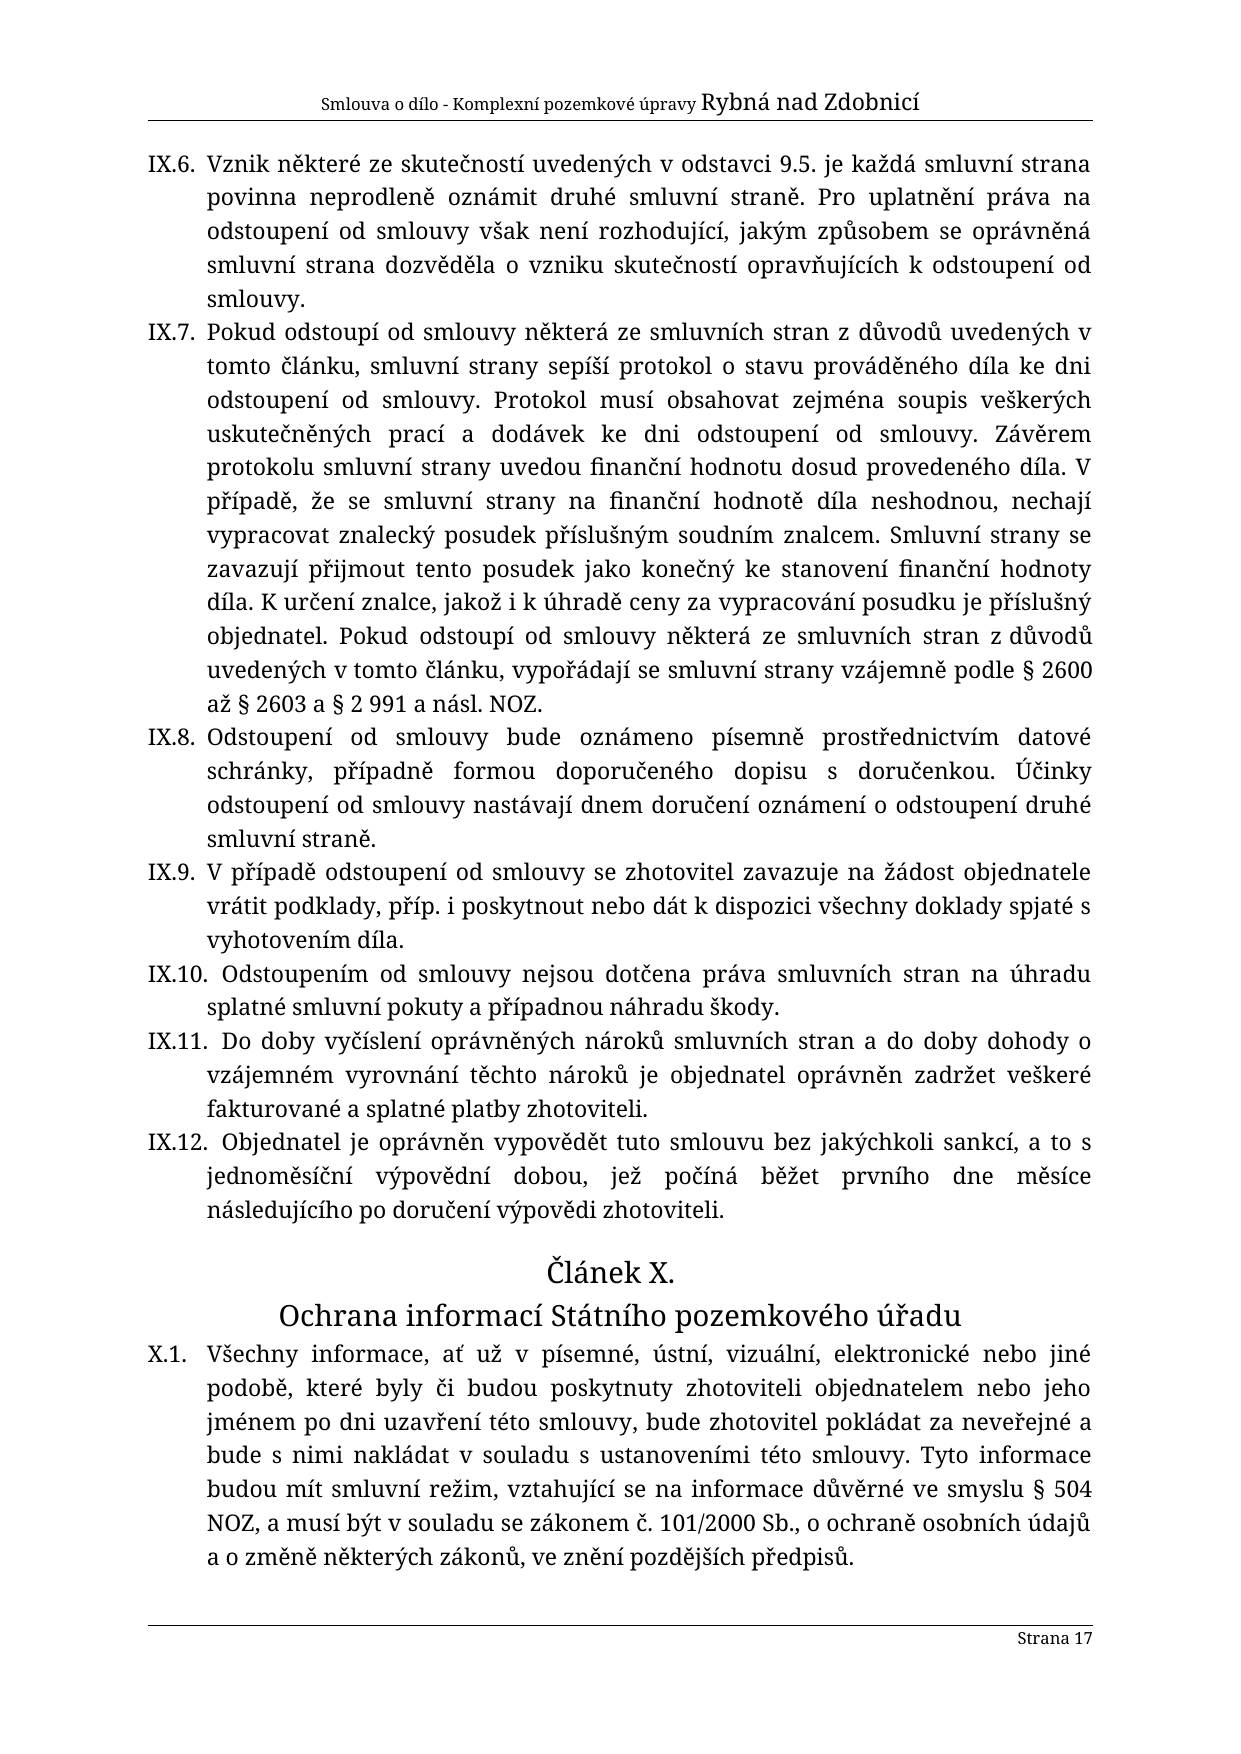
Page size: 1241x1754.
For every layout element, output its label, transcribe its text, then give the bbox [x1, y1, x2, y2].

list Odstoupením od smlouvy nejsou dotčena práva smluvních stran na úhradu splatné smluvní pokuty a případnou náhradu škody. [148, 958, 1093, 1023]
list Všechny informace, ať už v písemné, ústní, vizuální, elektronické nebo jiné podobě, které byly či budou poskytnuty zhotoviteli objednatelem nebo jeho jménem po dni uzavření této smlouvy, bude zhotovitel pokládat za neveřejné a bude s nimi nakládat v souladu s ustanoveními této smlouvy. Tyto informace budou mít smluvní režim, vztahující se na informace důvěrné ve smyslu § 504 NOZ, a musí být v souladu se zákonem č. 101/2000 Sb., o ochraně osobních údajů a o změně některých zákonů, ve znění pozdějších předpisů. [148, 1338, 1093, 1572]
list Pokud odstoupí od smlouvy některá ze smluvních stran z důvodů uvedených v tomto článku, smluvní strany sepíší protokol o stavu prováděného díla ke dni odstoupení od smlouvy. Protokol musí obsahovat zejména soupis veškerých uskutečněných prací a dodávek ke dni odstoupení od smlouvy. Závěrem protokolu smluvní strany uvedou finanční hodnotu dosud provedeného díla. V případě, že se smluvní strany na finanční hodnotě díla neshodnou, nechají vypracovat znalecký posudek příslušným soudním znalcem. Smluvní strany se zavazují přijmout tento posudek jako konečný ke stanovení finanční hodnoty díla. K určení znalce, jakož i k úhradě ceny za vypracování posudku je příslušný objednatel. Pokud odstoupí od smlouvy některá ze smluvních stran z důvodů uvedených v tomto článku, vypořádají se smluvní strany vzájemně podle § 2600 až § 2603 a § 2 991 a násl. NOZ. [148, 316, 1093, 719]
list Do doby vyčíslení oprávněných nároků smluvních stran a do doby dohody o vzájemném vyrovnání těchto nároků je objednatel oprávněn zadržet veškeré fakturované a splatné platby zhotoviteli. [148, 1025, 1093, 1124]
list V případě odstoupení od smlouvy se zhotovitel zavazuje na žádost objednatele vrátit podklady, příp. i poskytnout nebo dát k dispozici všechny doklady spjaté s vyhotovením díla. [148, 856, 1093, 955]
list Odstoupení od smlouvy bude oznámeno písemně prostřednictvím datové schránky, případně formou doporučeného dopisu s doručenkou. Účinky odstoupení od smlouvy nastávají dnem doručení oznámení o odstoupení druhé smluvní straně. [148, 721, 1093, 854]
list Objednatel je oprávněn vypovědět tuto smlouvu bez jakýchkoli sankcí, a to s jednoměsíční výpovědní dobou, jež počíná běžet prvního dne měsíce následujícího po doručení výpovědi zhotoviteli. [148, 1126, 1093, 1225]
list Vznik některé ze skutečností uvedených v odstavci 9.5. je každá smluvní strana povinna neprodleně oznámit druhé smluvní straně. Pro uplatnění práva na odstoupení od smlouvy však není rozhodující, jakým způsobem se oprávněná smluvní strana dozvěděla o vzniku skutečností opravňujících k odstoupení od smlouvy. [148, 148, 1093, 314]
subtitle Ochrana informací Státního pozemkového úřadu [148, 1253, 1093, 1335]
